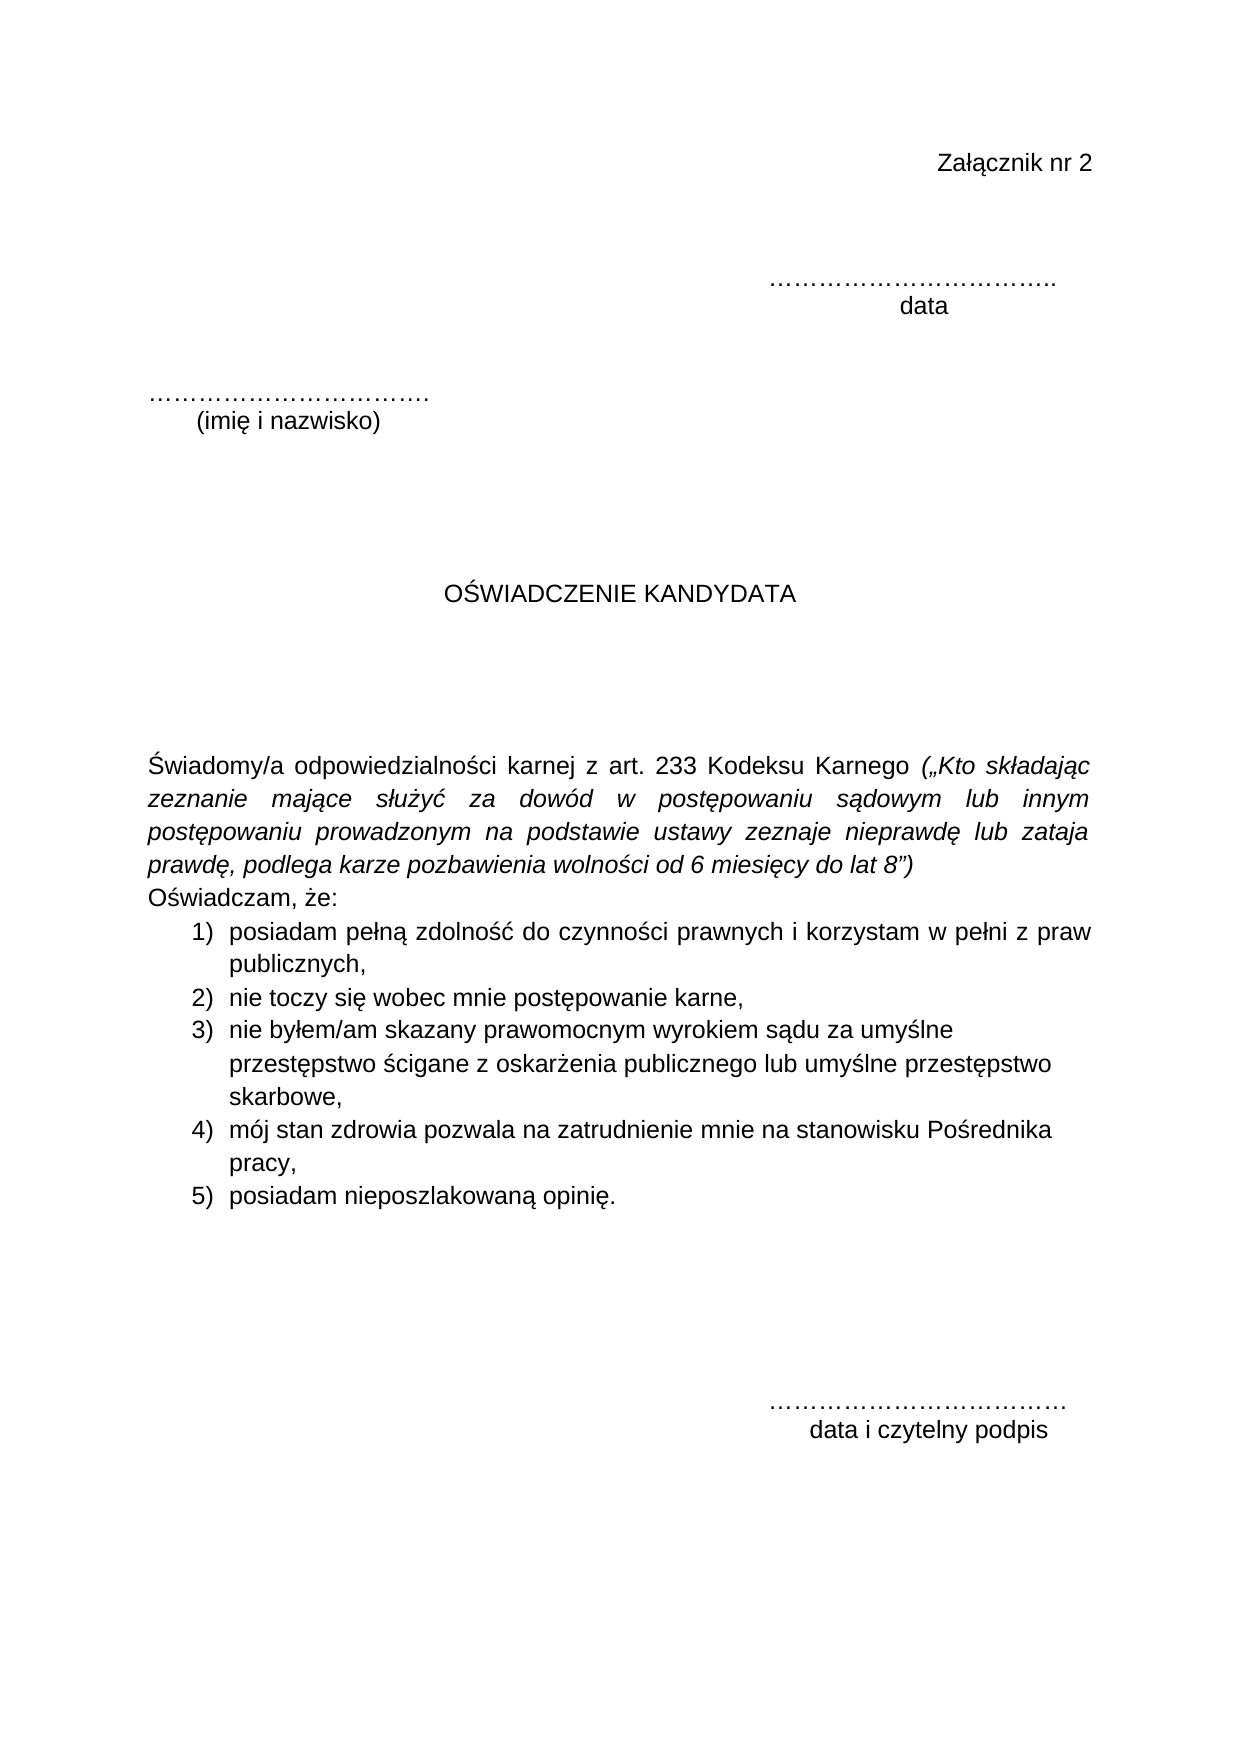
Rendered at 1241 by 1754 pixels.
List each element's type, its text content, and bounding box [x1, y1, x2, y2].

text Załącznik nr 2 [148, 148, 1093, 176]
text ……………………………… [148, 1386, 1093, 1415]
text Oświadczam, że: [148, 883, 1093, 912]
list nie byłem/am skazany prawomocnym wyrokiem sądu za umyślne przestępstwo ścigane z oskarżenia publicznego lub umyślne przestępstwo skarbowe, [191, 1016, 1093, 1110]
text (imię i nazwisko) [148, 406, 1093, 435]
text OŚWIADCZENIE KANDYDATA [148, 579, 1093, 608]
text Świadomy/a odpowiedzialności karnej z art. 233 Kodeksu Karnego („Kto składając zeznanie mające służyć za dowód w postępowaniu sądowym lub innym postępowaniu prowadzonym na podstawie ustawy zeznaje nieprawdę lub zataja prawdę, podlega karze pozbawienia wolności od 6 miesięcy do lat 8”) [148, 751, 1093, 879]
list posiadam pełną zdolność do czynności prawnych i korzystam w pełni z praw publicznych, [191, 916, 1093, 978]
text data [148, 291, 1093, 320]
text …………………………….. [148, 263, 1093, 291]
text data i czytelny podpis [148, 1415, 1093, 1444]
list nie toczy się wobec mnie postępowanie karne, [191, 982, 1093, 1011]
text ……………………………. [148, 378, 1093, 406]
list mój stan zdrowia pozwala na zatrudnienie mnie na stanowisku Pośrednika pracy, [191, 1114, 1093, 1176]
list posiadam nieposzlakowaną opinię. [191, 1181, 1093, 1209]
